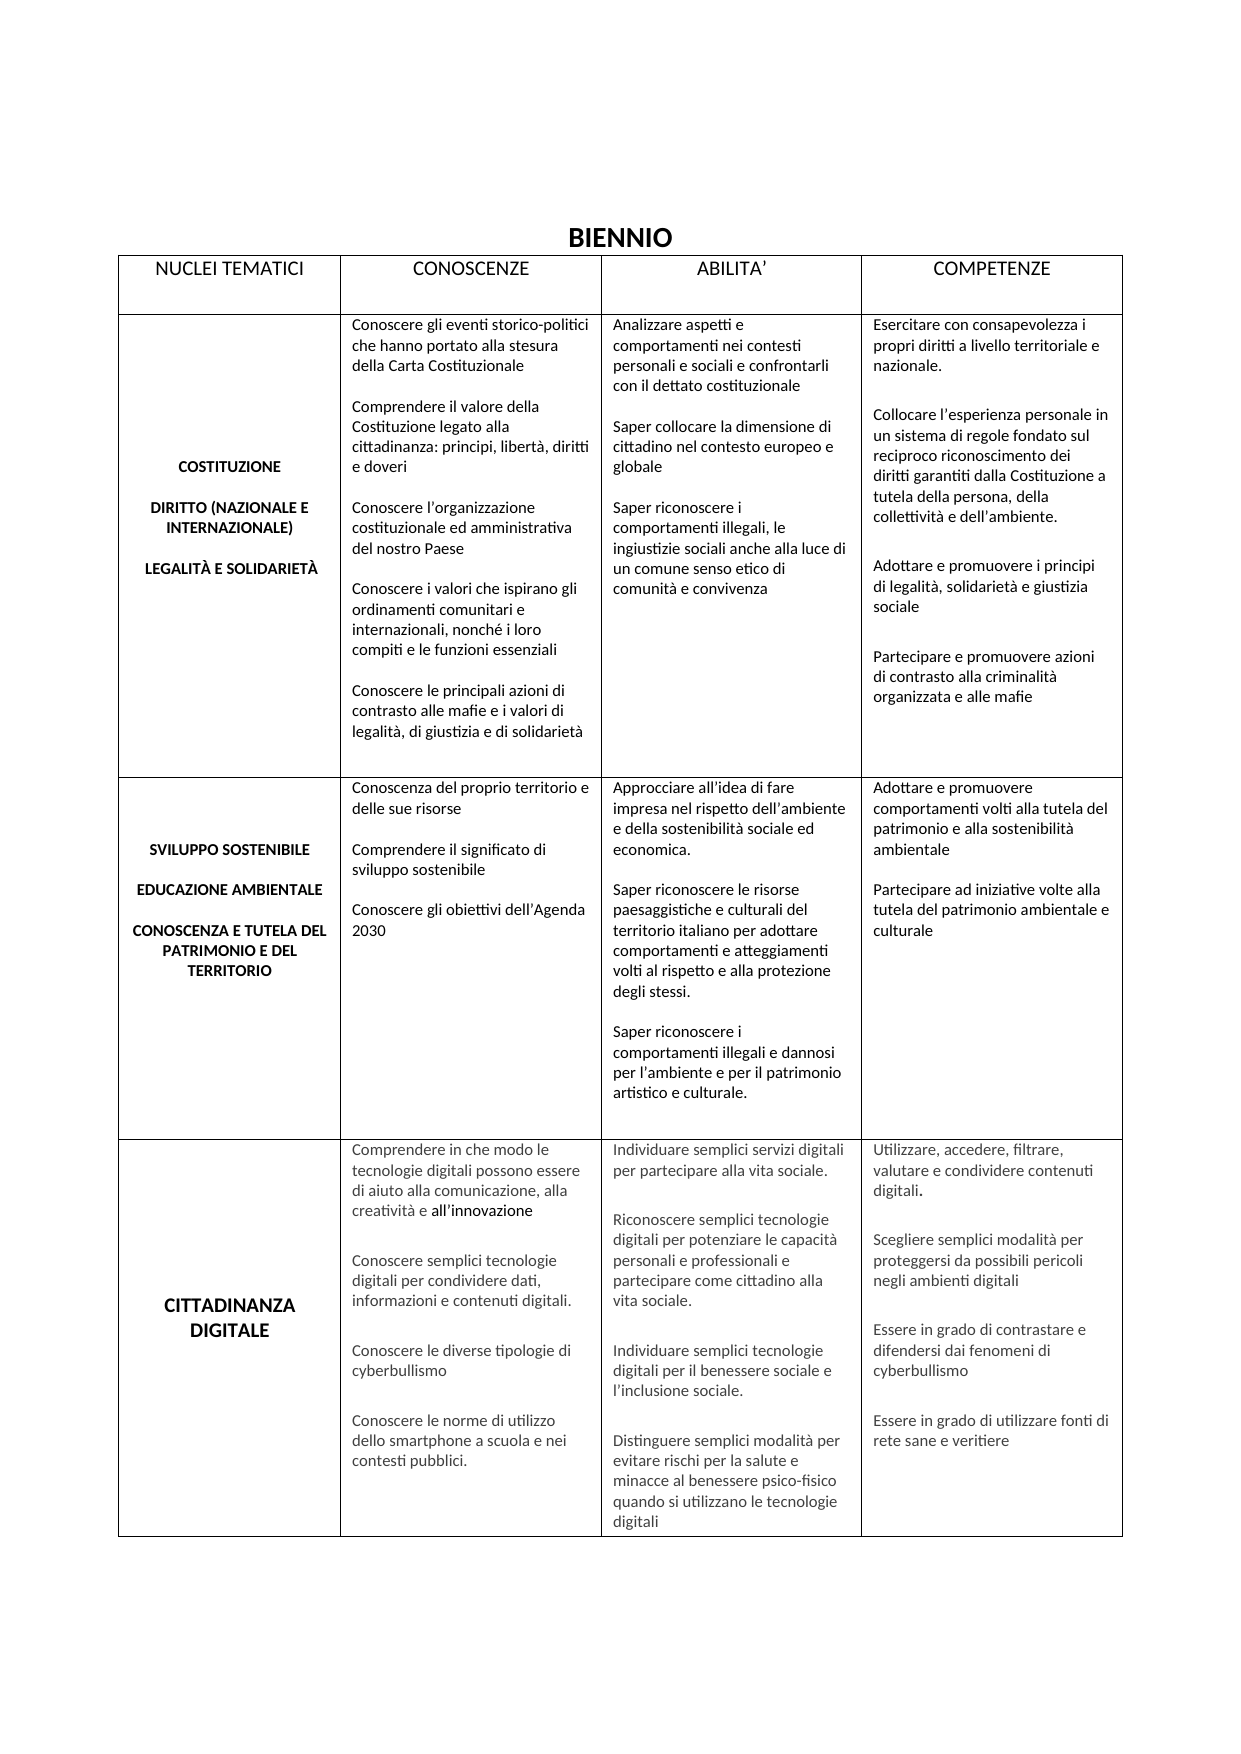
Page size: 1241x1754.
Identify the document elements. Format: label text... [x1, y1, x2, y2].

table_cell Approcciare all’idea di fare impresa nel rispetto dell’ambiente e della sostenibilità sociale ed economica. Saper riconoscere le risorse paesaggistiche e culturali del territorio italiano per adottare comportamenti e atteggiamenti volti al rispetto e alla protezione degli stessi. Saper riconoscere i comportamenti illegali e dannosi per l’ambiente e per il patrimonio artistico e culturale. [602, 778, 861, 1138]
table_header NUCLEI TEMATICI [119, 256, 340, 313]
table_header COMPETENZE [862, 256, 1122, 313]
text BIENNIO [118, 219, 1122, 254]
table_cell Analizzare aspetti e comportamenti nei contesti personali e sociali e confrontarli con il dettato costituzionale Saper collocare la dimensione di cittadino nel contesto europeo e globale Saper riconoscere i comportamenti illegali, le ingiustizie sociali anche alla luce di un comune senso etico di comunità e convivenza [602, 315, 861, 777]
table_cell Conoscenza del proprio territorio e delle sue risorse Comprendere il significato di sviluppo sostenibile Conoscere gli obiettivi dell’Agenda 2030 [341, 778, 601, 1138]
table_cell Esercitare con consapevolezza i propri diritti a livello territoriale e nazionale. Collocare l’esperienza personale in un sistema di regole fondato sul reciproco riconoscimento dei diritti garantiti dalla Costituzione a tutela della persona, della collettività e dell’ambiente. Adottare e promuovere i principi di legalità, solidarietà e giustizia sociale Partecipare e promuovere azioni di contrasto alla criminalità organizzata e alle mafie [862, 315, 1122, 777]
table_cell Conoscere gli eventi storico-politici che hanno portato alla stesura della Carta Costituzionale Comprendere il valore della Costituzione legato alla cittadinanza: principi, libertà, diritti e doveri Conoscere l’organizzazione costituzionale ed amministrativa del nostro Paese Conoscere i valori che ispirano gli ordinamenti comunitari e internazionali, nonché i loro compiti e le funzioni essenziali Conoscere le principali azioni di contrasto alle mafie e i valori di legalità, di giustizia e di solidarietà [341, 315, 601, 777]
table_cell COSTITUZIONE DIRITTO (NAZIONALE E INTERNAZIONALE) LEGALITÀ E SOLIDARIETÀ [119, 315, 340, 777]
table_cell Comprendere in che modo le tecnologie digitali possono essere di aiuto alla comunicazione, alla creatività e all’innovazione Conoscere semplici tecnologie digitali per condividere dati, informazioni e contenuti digitali. Conoscere le diverse tipologie di cyberbullismo Conoscere le norme di utilizzo dello smartphone a scuola e nei contesti pubblici. [341, 1140, 601, 1536]
table_cell SVILUPPO SOSTENIBILE EDUCAZIONE AMBIENTALE CONOSCENZA E TUTELA DEL PATRIMONIO E DEL TERRITORIO [119, 778, 340, 1138]
table_cell CITTADINANZA DIGITALE [119, 1140, 340, 1536]
table_header ABILITA’ [602, 256, 861, 313]
table_cell Individuare semplici servizi digitali per partecipare alla vita sociale. Riconoscere semplici tecnologie digitali per potenziare le capacità personali e professionali e partecipare come cittadino alla vita sociale. Individuare semplici tecnologie digitali per il benessere sociale e l’inclusione sociale. Distinguere semplici modalità per evitare rischi per la salute e minacce al benessere psico-fisico quando si utilizzano le tecnologie digitali [602, 1140, 861, 1536]
table_header CONOSCENZE [341, 256, 601, 313]
table_cell Utilizzare, accedere, filtrare, valutare e condividere contenuti digitali. Scegliere semplici modalità per proteggersi da possibili pericoli negli ambienti digitali Essere in grado di contrastare e difendersi dai fenomeni di cyberbullismo Essere in grado di utilizzare fonti di rete sane e veritiere [862, 1140, 1122, 1536]
table_cell Adottare e promuovere comportamenti volti alla tutela del patrimonio e alla sostenibilità ambientale Partecipare ad iniziative volte alla tutela del patrimonio ambientale e culturale [862, 778, 1122, 1138]
